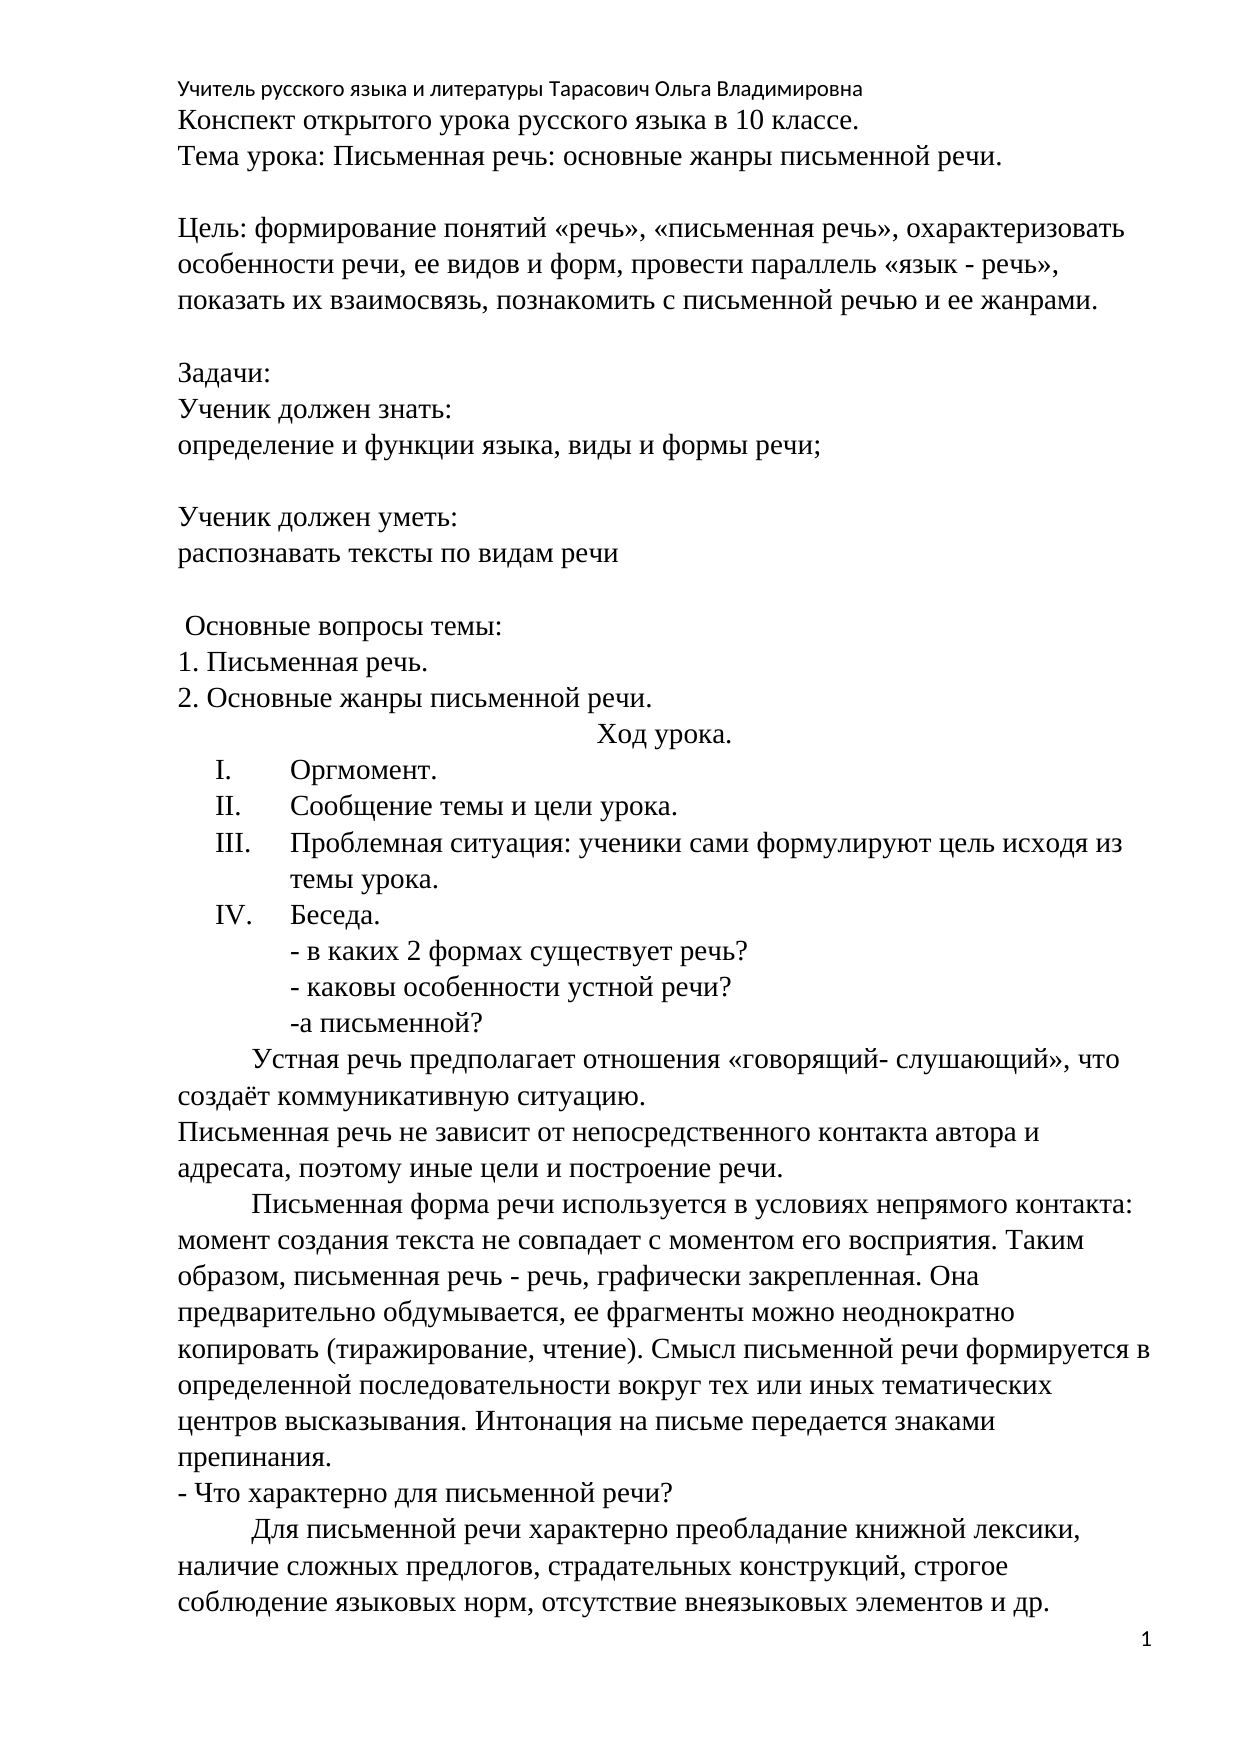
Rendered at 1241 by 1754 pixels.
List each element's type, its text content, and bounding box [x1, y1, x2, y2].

text Конспект открытого урока русского языка в 10 классе. [177, 102, 1152, 135]
text Ученик должен знать: [177, 391, 1152, 424]
text Ученик должен уметь: [177, 499, 1152, 533]
text Цель: формирование понятий «речь», «письменная речь», охарактеризовать особенности речи, ее видов и форм, провести параллель «язык - речь», показать их взаимосвязь, познакомить с письменной речью и ее жанрами. [177, 210, 1152, 316]
list -а письменной? [290, 1005, 1152, 1039]
list Проблемная ситуация: ученики сами формулируют цель исходя из темы урока. [215, 825, 1152, 894]
text Ход урока. [177, 716, 1152, 750]
list Оргмомент. [215, 752, 1152, 786]
text определение и функции языка, виды и формы речи; [177, 427, 1152, 461]
text распознавать тексты по видам речи [177, 536, 1152, 569]
text Тема урока: Письменная речь: основные жанры письменной речи. [177, 138, 1152, 171]
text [177, 1511, 1152, 1617]
text Основные вопросы темы: [177, 608, 1152, 641]
list Сообщение темы и цели урока. [215, 788, 1152, 822]
list Беседа. [215, 897, 1152, 931]
text 2. Основные жанры письменной речи. [177, 680, 1152, 714]
list - каковы особенности устной речи? [290, 969, 1152, 1003]
list Письменная речь не зависит от непосредственного контакта автора и адресата, поэтому иные цели и построение речи. [177, 1114, 1152, 1183]
text 1. Письменная речь. [177, 644, 1152, 677]
list Устная речь предполагает отношения «говорящий- слушающий», что создаёт коммуникативную ситуацию. [177, 1042, 1152, 1111]
text Письменная форма речи используется в условиях непрямого контакта: момент создания текста не совпадает с моментом его восприятия. Таким образом, письменная речь - речь, графически закрепленная. Она предварительно обдумывается, ее фрагменты можно неоднократно копировать (тиражирование, чтение). Смысл письменной речи формируется в определенной последовательности вокруг тех или иных тематических центров высказывания. Интонация на письме передается знаками препинания. [177, 1186, 1152, 1473]
list - в каких 2 формах существует речь? [290, 933, 1152, 967]
text Задачи: [177, 355, 1152, 388]
text - Что характерно для письменной речи? [177, 1475, 1152, 1509]
